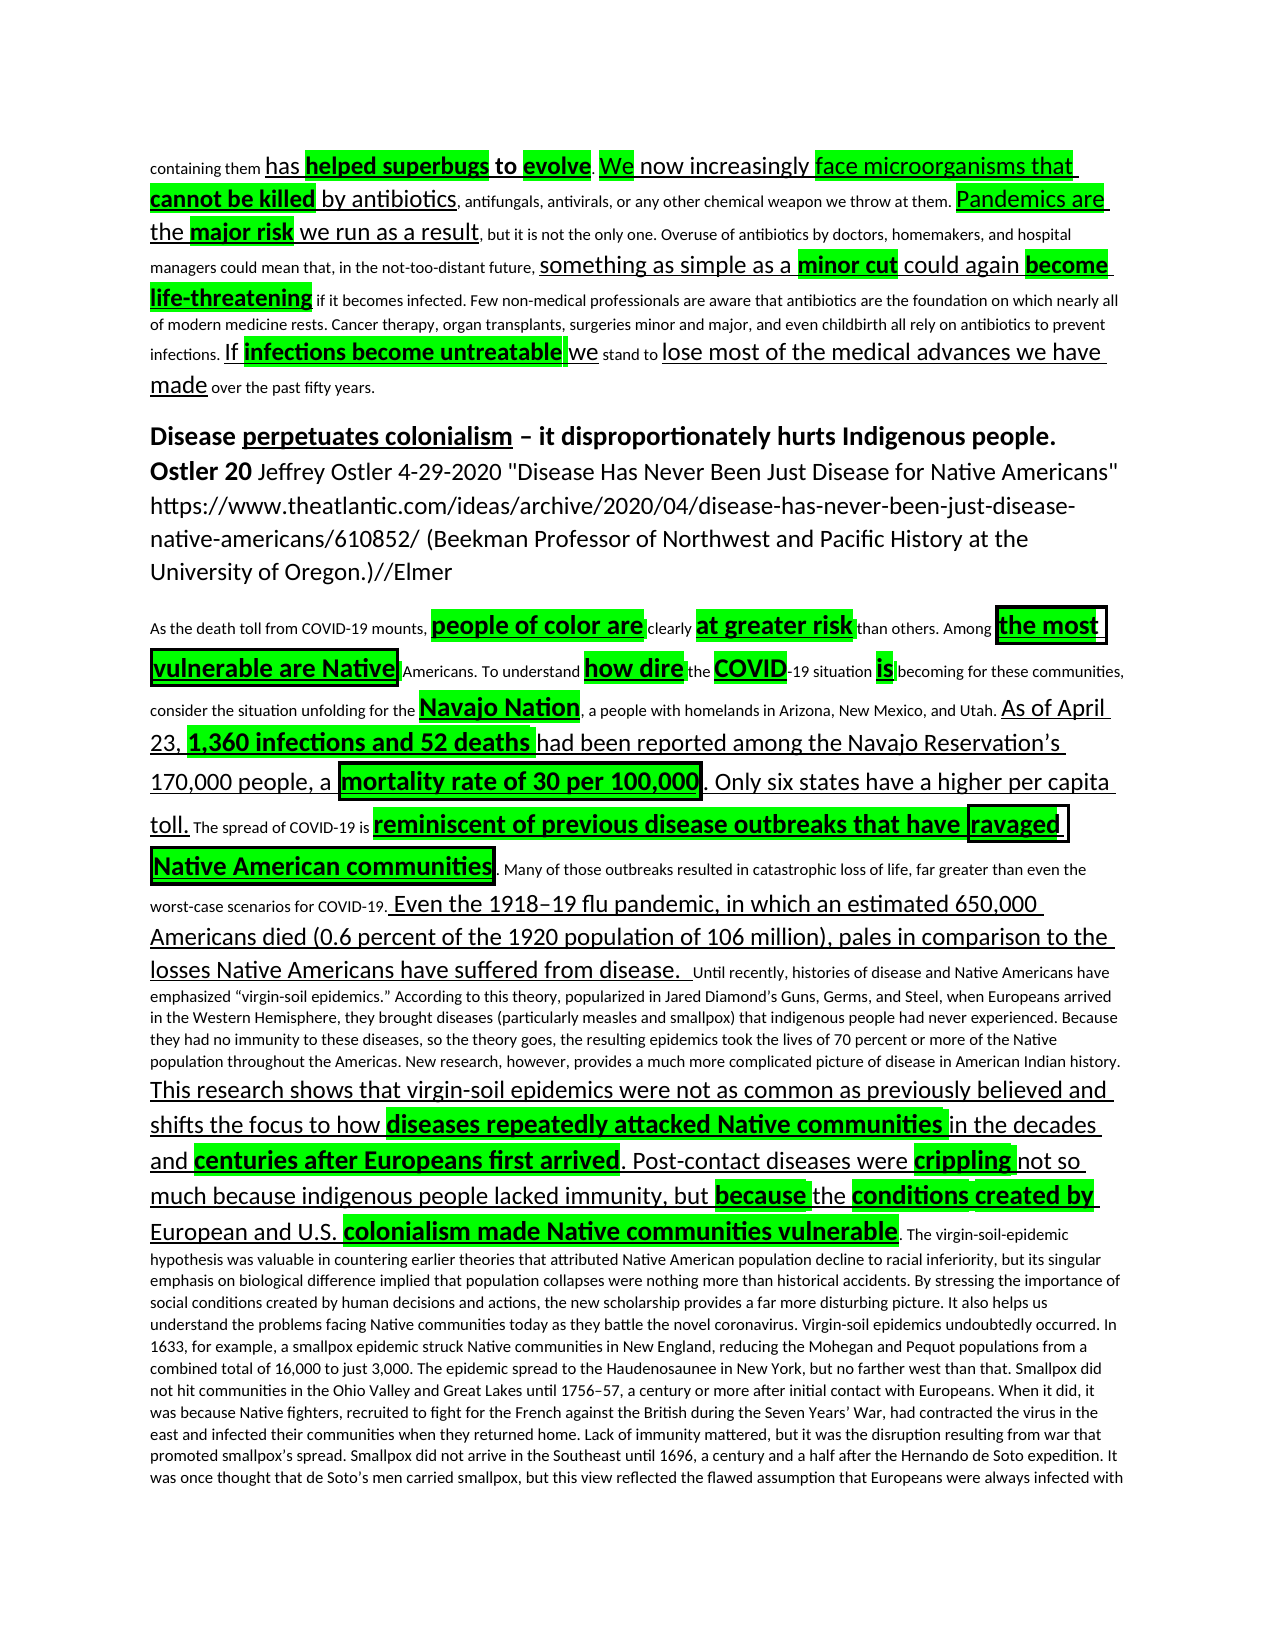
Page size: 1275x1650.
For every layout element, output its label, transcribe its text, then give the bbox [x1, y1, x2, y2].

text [150, 605, 1125, 1488]
subtitle Disease perpetuates colonialism – it disproportionately hurts Indigenous people. [150, 419, 1125, 452]
text Ostler 20 Jeffrey Ostler 4-29-2020 "Disease Has Never Been Just Disease for Native Americans" https://www.theatlantic.com/ideas/archive/2020/04/disease-has-never-been-just-disease-native-americans/610852/ (Beekman Professor of Northwest and Pacific History at the University of Oregon.)//Elmer [150, 454, 1125, 586]
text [150, 150, 1125, 400]
